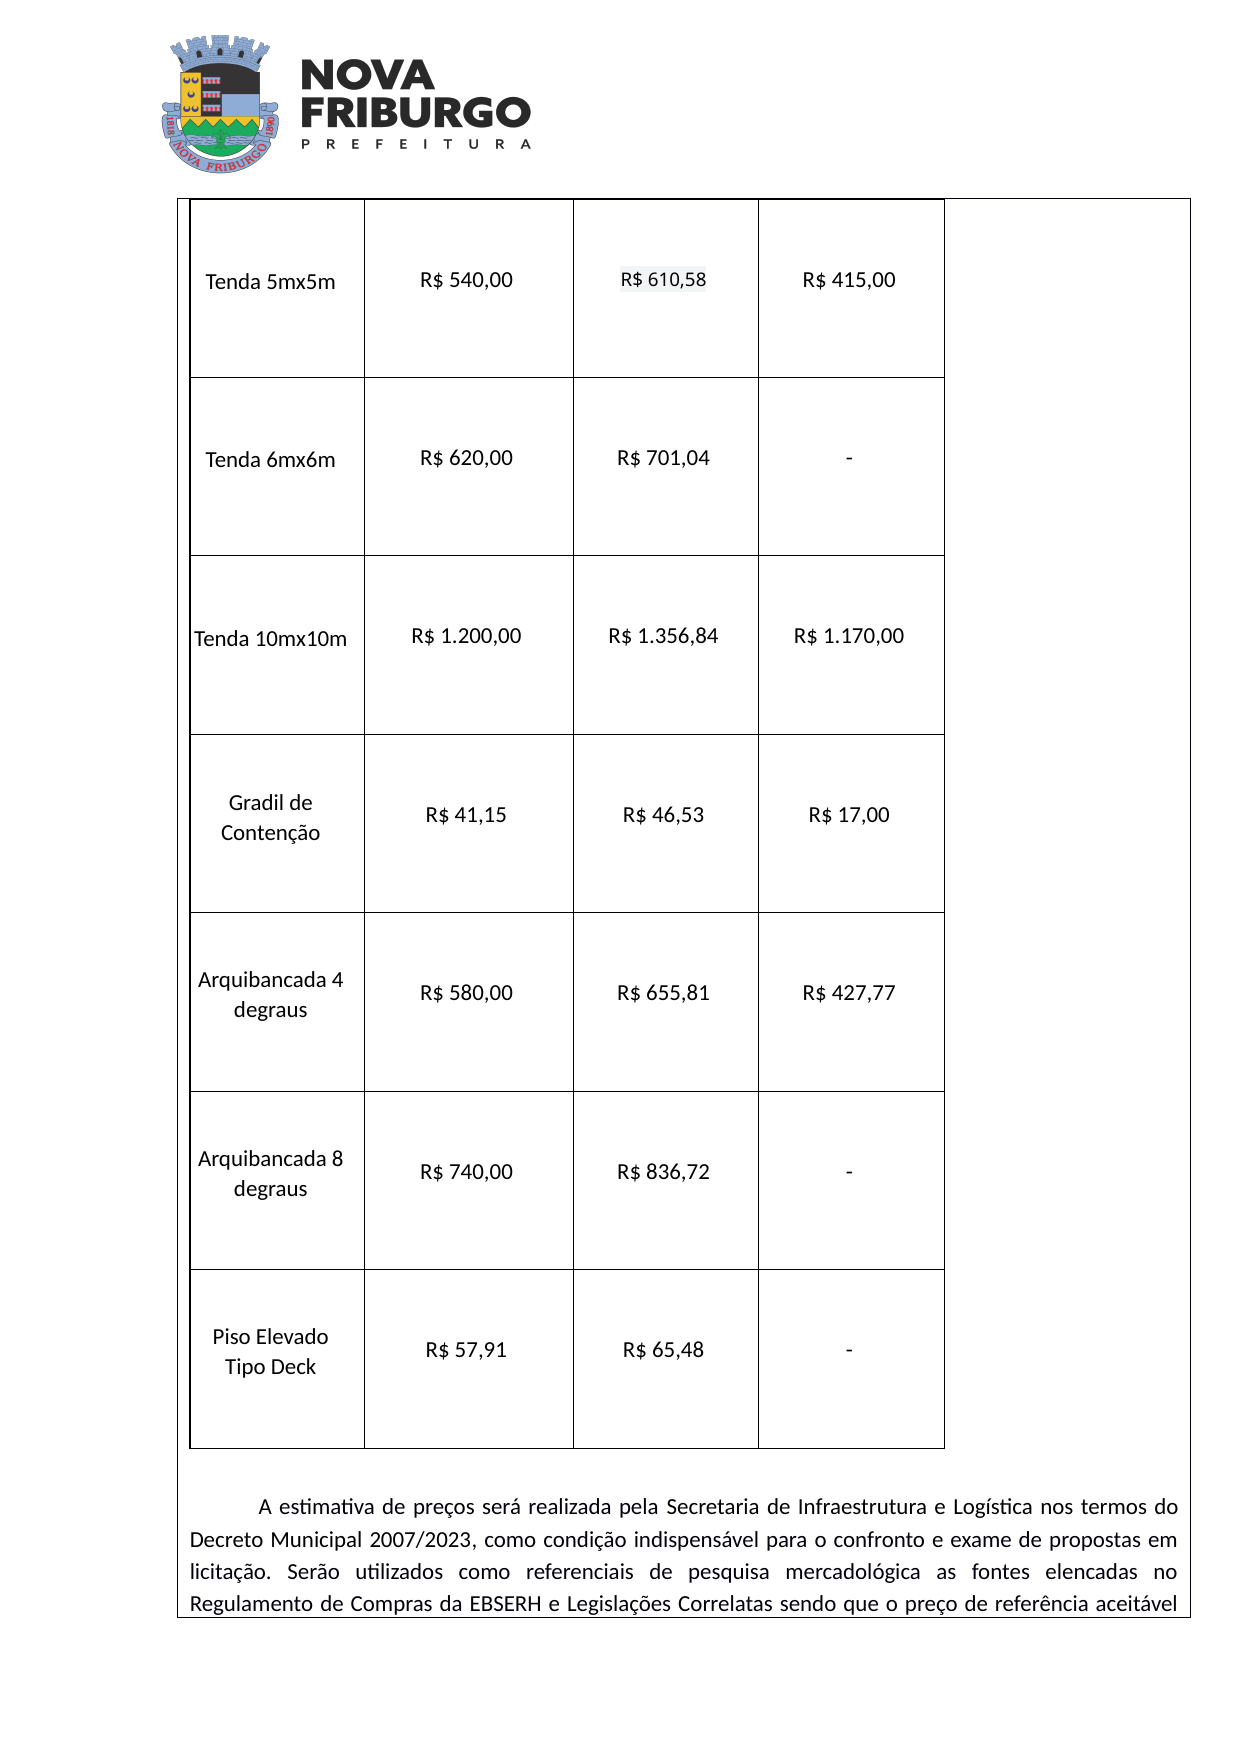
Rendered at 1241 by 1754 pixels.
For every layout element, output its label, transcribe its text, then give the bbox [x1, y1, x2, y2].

picture [147, 29, 544, 175]
